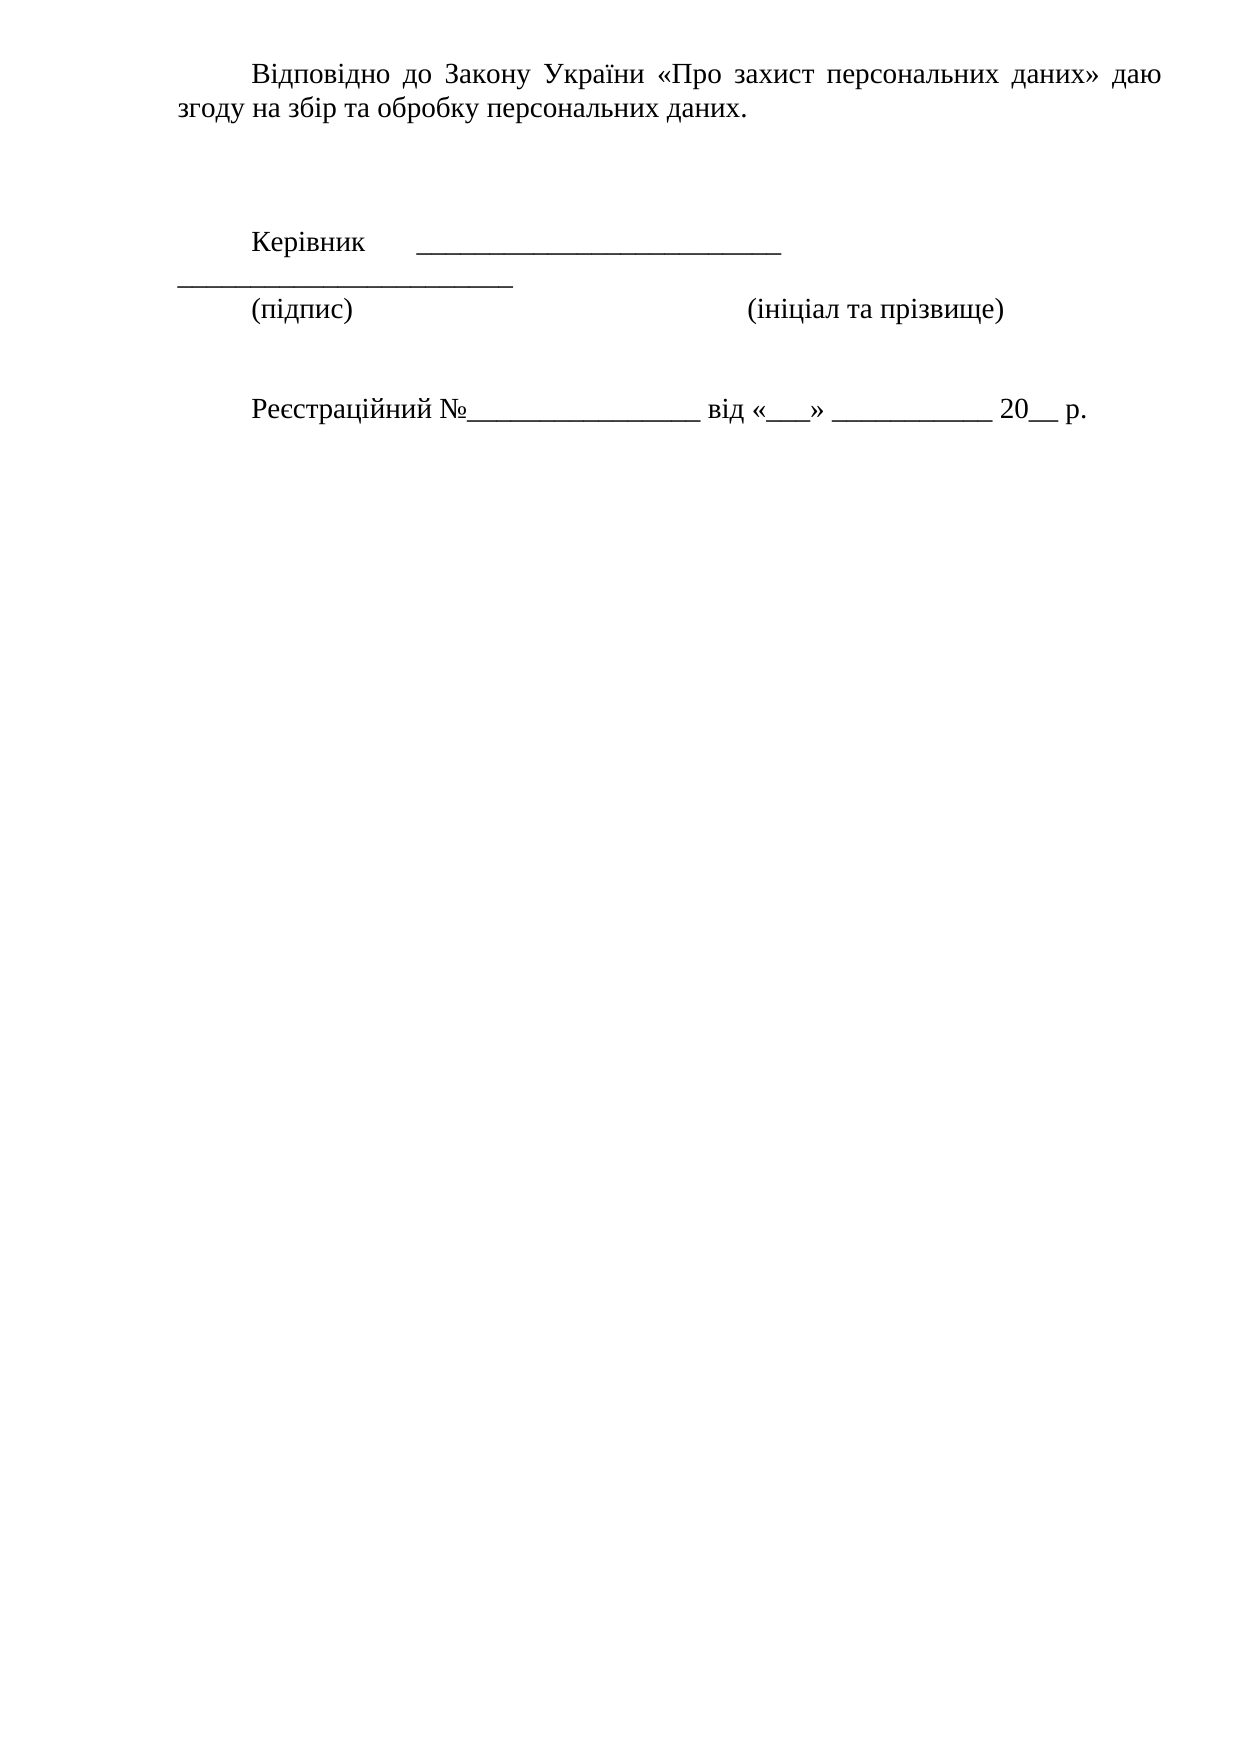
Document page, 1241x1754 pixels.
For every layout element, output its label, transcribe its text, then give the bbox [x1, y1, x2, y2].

text Відповідно до Закону України «Про захист персональних даних» даю згоду на збір та обробку персональних даних. [177, 56, 1162, 123]
text Реєстраційний №________________ від «___» ___________ 20__ р. [177, 392, 1162, 425]
text (підпис) (ініціал та прізвище) [177, 291, 1162, 324]
text Керівник _________________________ _______________________ [177, 224, 1162, 291]
